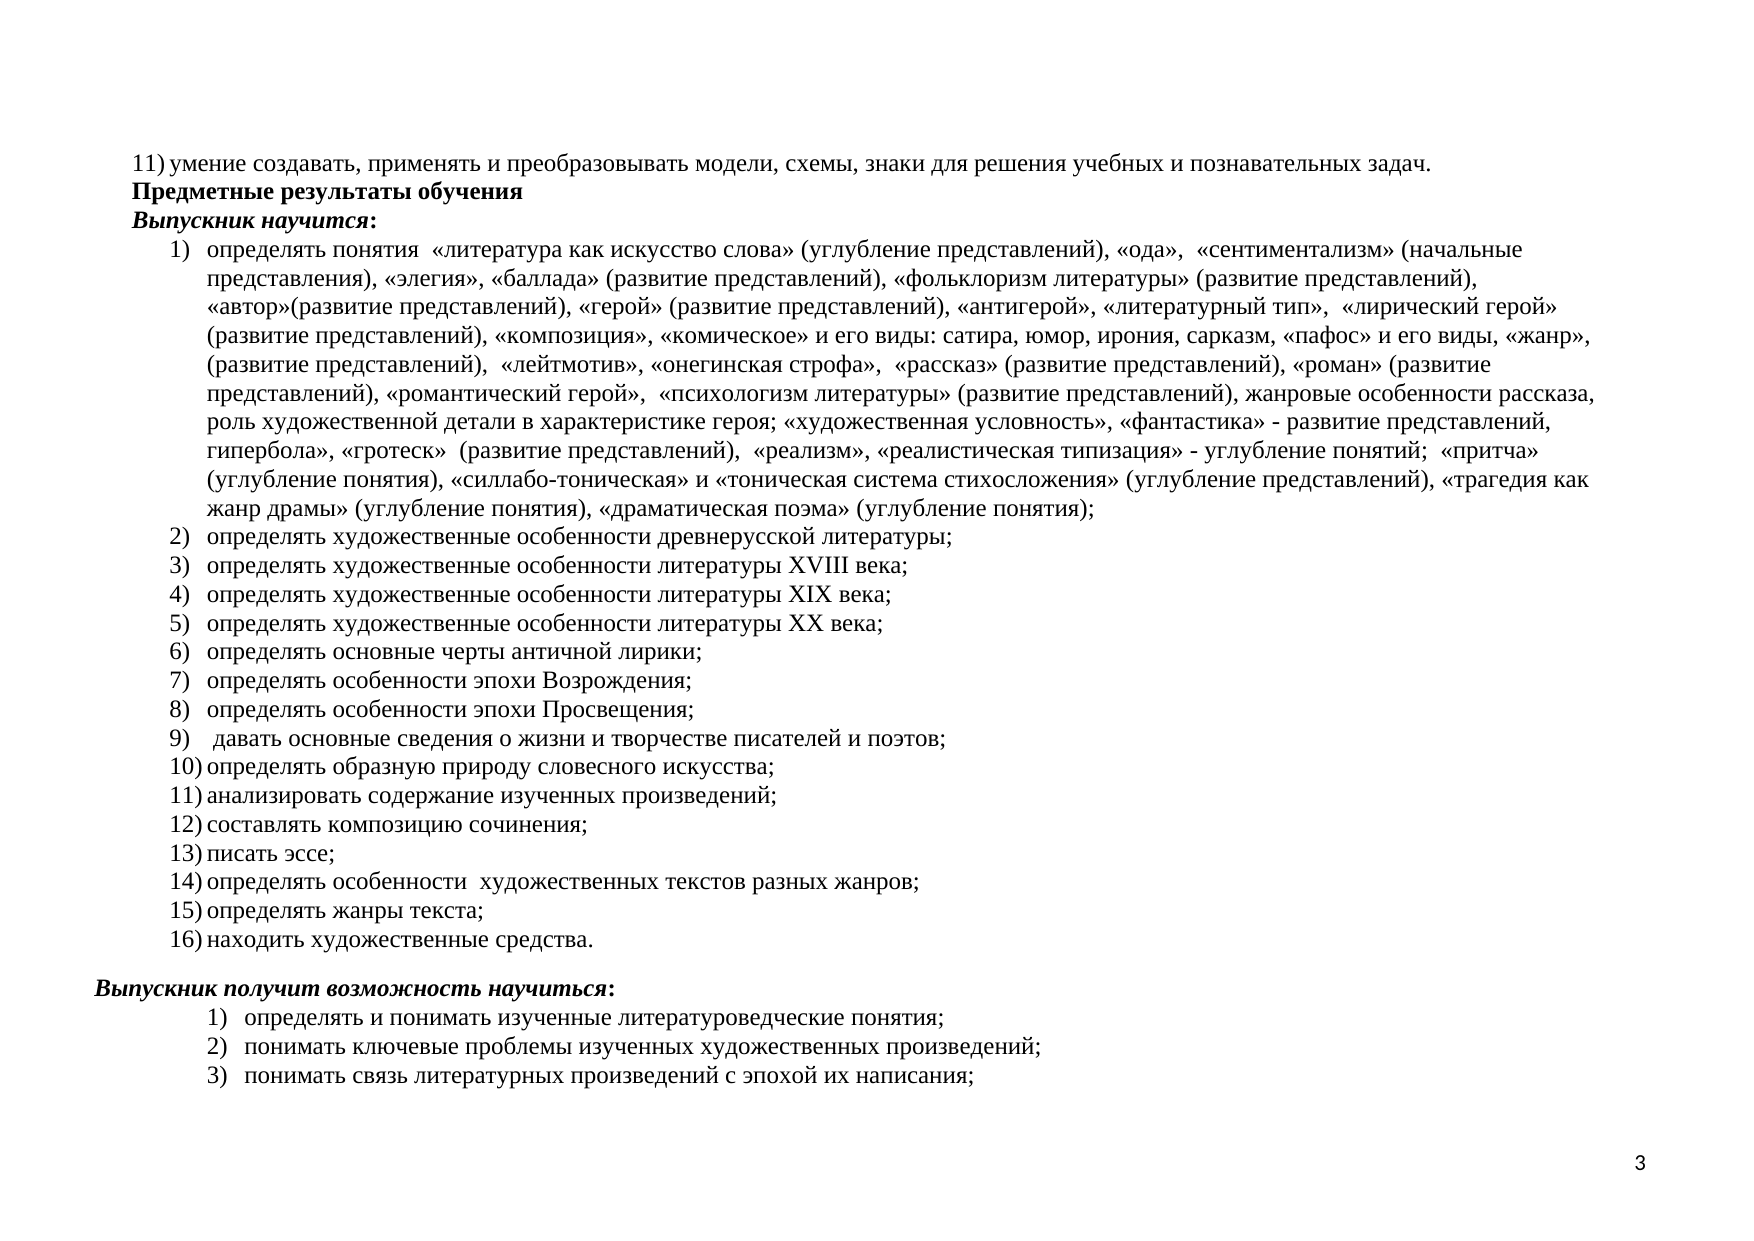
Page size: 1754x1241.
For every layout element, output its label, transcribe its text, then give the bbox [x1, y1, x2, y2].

list определять художественные особенности литературы XX века; [169, 608, 1646, 636]
list умение создавать, применять и преобразовывать модели, схемы, знаки для решения учебных и познавательных задач. [132, 148, 1646, 176]
list составлять композицию сочинения; [169, 809, 1646, 838]
list определять и понимать изученные литературоведческие понятия; [207, 1002, 1646, 1031]
list писать эссе; [169, 838, 1646, 866]
list определять особенности эпохи Просвещения; [169, 694, 1646, 723]
list понимать ключевые проблемы изученных художественных произведений; [207, 1031, 1646, 1060]
list определять жанры текста; [169, 895, 1646, 924]
list определять особенности эпохи Возрождения; [169, 665, 1646, 694]
list определять художественные особенности древнерусской литературы; [169, 521, 1646, 550]
list анализировать содержание изученных произведений; [169, 780, 1646, 809]
list находить художественные средства. [169, 924, 1646, 953]
list Выпускник научится: [132, 205, 1646, 234]
list определять особенности художественных текстов разных жанров; [169, 866, 1646, 895]
list понимать связь литературных произведений с эпохой их написания; [207, 1060, 1646, 1088]
list определять образную природу словесного искусства; [169, 751, 1646, 780]
list давать основные сведения о жизни и творчестве писателей и поэтов; [169, 723, 1646, 751]
list определять понятия «литература как искусство слова» (углубление представлений), «ода», «сентиментализм» (начальные представления), «элегия», «баллада» (развитие представлений), «фольклоризм литературы» (развитие представлений), «автор»(развитие представлений), «герой» (развитие представлений), «антигерой», «литературный тип», «лирический герой» (развитие представлений), «композиция», «комическое» и его виды: сатира, юмор, ирония, сарказм, «пафос» и его виды, «жанр», (развитие представлений), «лейтмотив», «онегинская строфа», «рассказ» (развитие представлений), «роман» (развитие представлений), «романтический герой», «психологизм литературы» (развитие представлений), жанровые особенности рассказа, роль художественной детали в характеристике героя; «художественная условность», «фантастика» - развитие представлений, гипербола», «гротеск» (развитие представлений), «реализм», «реалистическая типизация» - углубление понятий; «притча» (углубление понятия), «силлабо-тоническая» и «тоническая система стихосложения» (углубление представлений), «трагедия как жанр драмы» (углубление понятия), «драматическая поэма» (углубление понятия); [169, 234, 1646, 521]
text Выпускник получит возможность научиться: [94, 973, 1646, 1002]
list определять основные черты античной лирики; [169, 636, 1646, 665]
list определять художественные особенности литературы XVIII века; [169, 550, 1646, 579]
list Предметные результаты обучения [132, 176, 1646, 205]
list определять художественные особенности литературы XIX века; [169, 579, 1646, 608]
